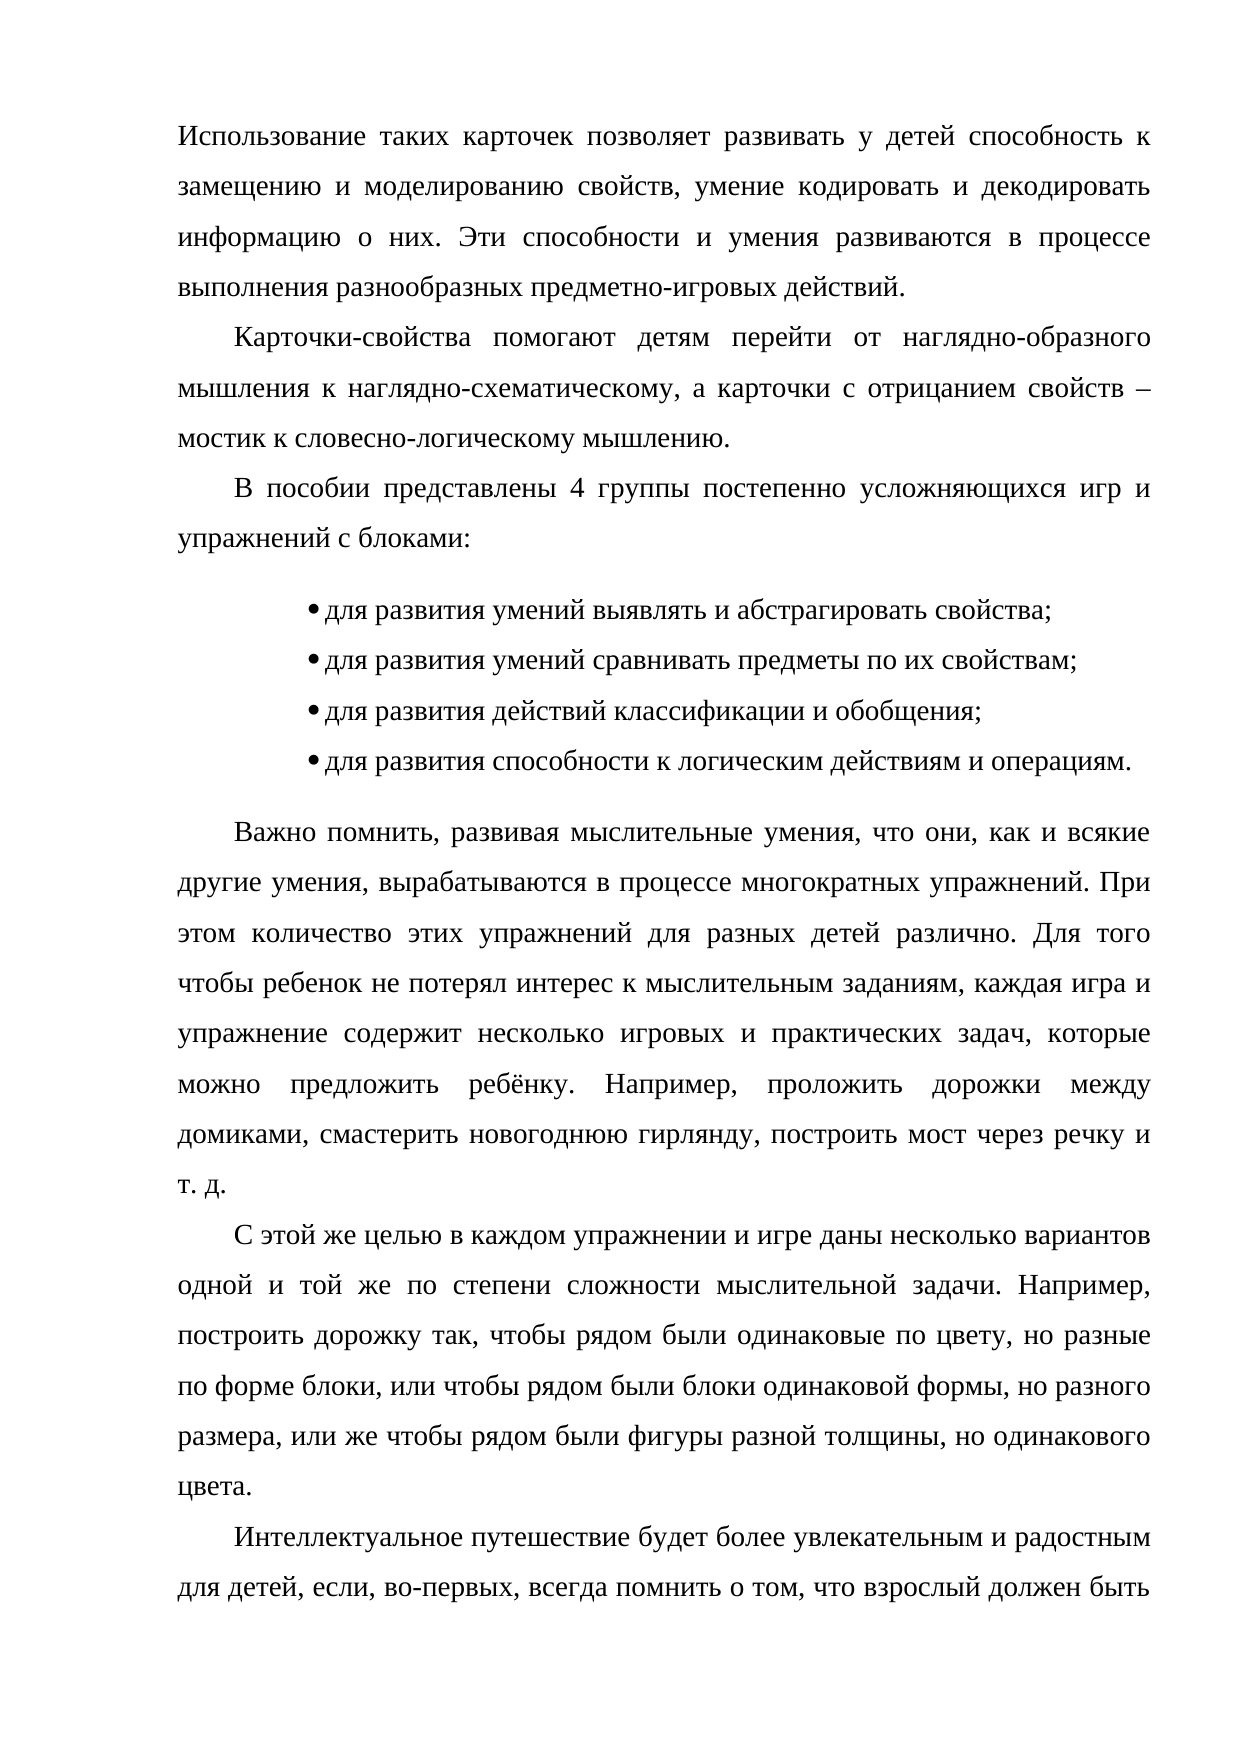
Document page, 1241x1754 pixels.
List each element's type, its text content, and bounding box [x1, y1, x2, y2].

text С этой же целью в каждом упражнении и игре даны несколько вариантов одной и той же по степени сложности мыслительной задачи. Например, построить дорожку так, чтобы рядом были одинаковые по цвету, но разные по форме блоки, или чтобы рядом были блоки одинаковой формы, но разного размера, или же чтобы рядом были фигуры разной толщины, но одинакового цвета. [177, 1217, 1152, 1502]
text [177, 1519, 1152, 1602]
list для развития способности к логическим действиям и операциям. [252, 743, 1152, 777]
text Карточки-свойства помогают детям перейти от наглядно-образного мышления к наглядно-схематическому, а карточки с отрицанием свойств – мостик к словесно-логическому мышлению. [177, 319, 1152, 453]
list для развития умений выявлять и абстрагировать свойства; [252, 592, 1152, 625]
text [177, 118, 1152, 303]
list для развития действий классификации и обобщения; [252, 693, 1152, 726]
text В пособии представлены 4 группы постепенно усложняющихся игр и упражнений с блоками: [177, 470, 1152, 554]
text Важно помнить, развивая мыслительные умения, что они, как и всякие другие умения, вырабатываются в процессе многократных упражнений. При этом количество этих упражнений для разных детей различно. Для того чтобы ребенок не потерял интерес к мыслительным заданиям, каждая игра и упражнение содержит несколько игровых и практических задач, которые можно предложить ребёнку. Например, проложить дорожки между домиками, смастерить новогоднюю гирлянду, построить мост через речку и т. д. [177, 814, 1152, 1200]
list для развития умений сравнивать предметы по их свойствам; [252, 642, 1152, 676]
